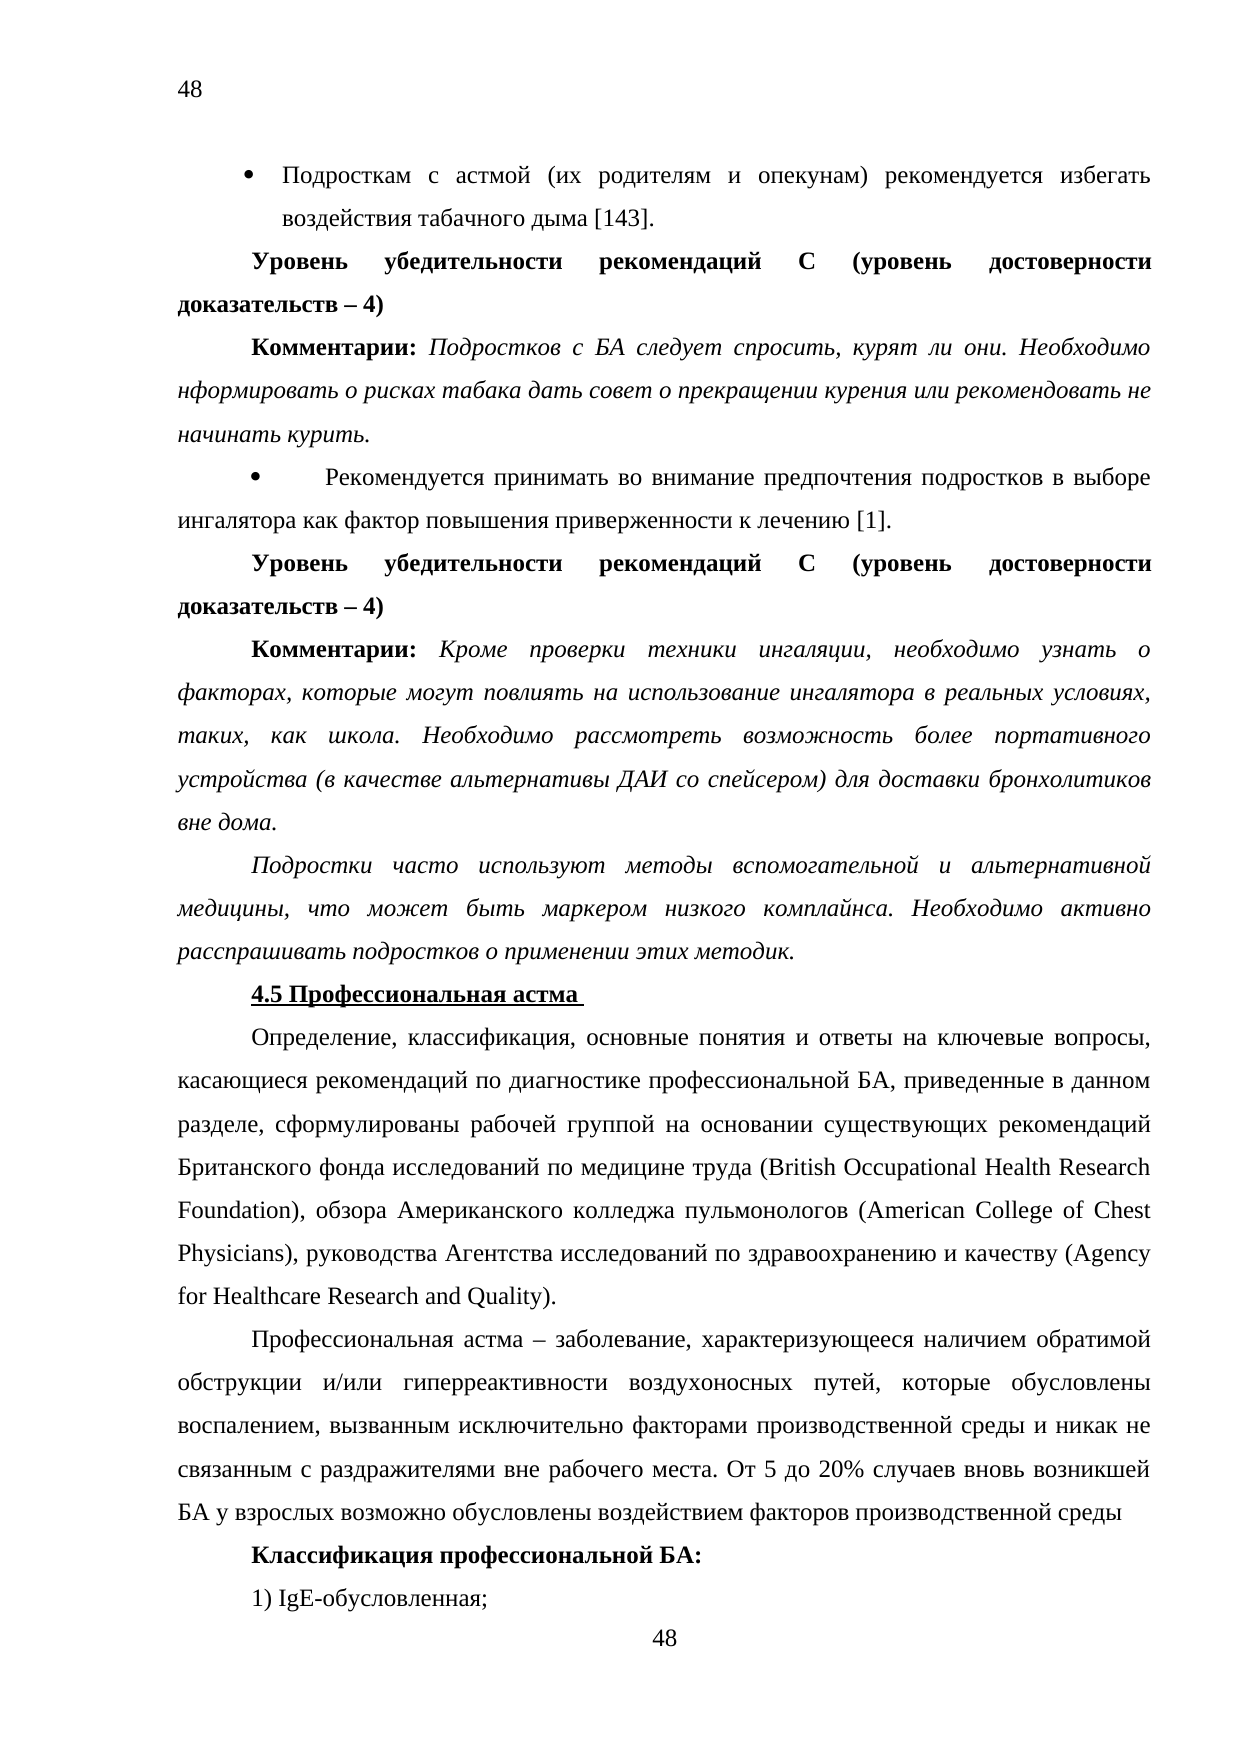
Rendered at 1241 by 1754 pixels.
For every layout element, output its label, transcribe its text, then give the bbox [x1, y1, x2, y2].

text 1) IgЕ-обусловленная; [177, 1583, 1152, 1612]
list Подросткам с астмой (их родителям и опекунам) рекомендуется избегать воздействия табачного дыма [143]. [244, 160, 1152, 232]
text Определение, классификация, основные понятия и ответы на ключевые вопросы, касающиеся рекомендаций по диагностике профессиональной БА, приведенные в данном разделе, сформулированы рабочей группой на основании существующих рекомендаций Британского фонда исследований по медицине труда (British Occupational Health Research Foundation), обзора Американского колледжа пульмонологов (American College of Chest Physicians), руководства Aгентства исследований по здравоохранению и качеству (Agency for Healthcare Research and Quality). [177, 1022, 1152, 1310]
text Уровень убедительности рекомендаций С (уровень достоверности доказательств – 4) [177, 246, 1152, 318]
text 4.5 Профессиональная астма [177, 979, 1152, 1008]
text Подростки часто используют методы вспомогательной и альтернативной медицины, что может быть маркером низкого комплайнса. Необходимо активно расспрашивать подростков о применении этих методик. [177, 850, 1152, 965]
text Комментарии: Кроме проверки техники ингаляции, необходимо узнать о факторах, которые могут повлиять на использование ингалятора в реальных условиях, таких, как школа. Необходимо рассмотреть возможность более портативного устройства (в качестве альтернативы ДАИ со спейсером) для доставки бронхолитиков вне дома. [177, 634, 1152, 836]
text Профессиональная астма – заболевание, характеризующееся наличием обратимой обструкции и/или гиперреактивности воздухоносных путей, которые обусловлены воспалением, вызванным исключительно факторами производственной среды и никак не связанным с раздражителями вне рабочего места. От 5 до 20% случаев вновь возникшей БА у взрослых возможно обусловлены воздействием факторов производственной среды [177, 1324, 1152, 1526]
subtitle Классификация профессиональной БА: [177, 1540, 1152, 1569]
text Комментарии: Подростков с БА следует спросить, курят ли они. Необходимо нформировать о рисках табака дать совет о прекращении курения или рекомендовать не начинать курить. [177, 332, 1152, 447]
list Уровень убедительности рекомендаций С (уровень достоверности доказательств – 4) [177, 548, 1152, 620]
list Рекомендуется принимать во внимание предпочтения подростков в выборе ингалятора как фактор повышения приверженности к лечению [1]. [177, 462, 1152, 534]
